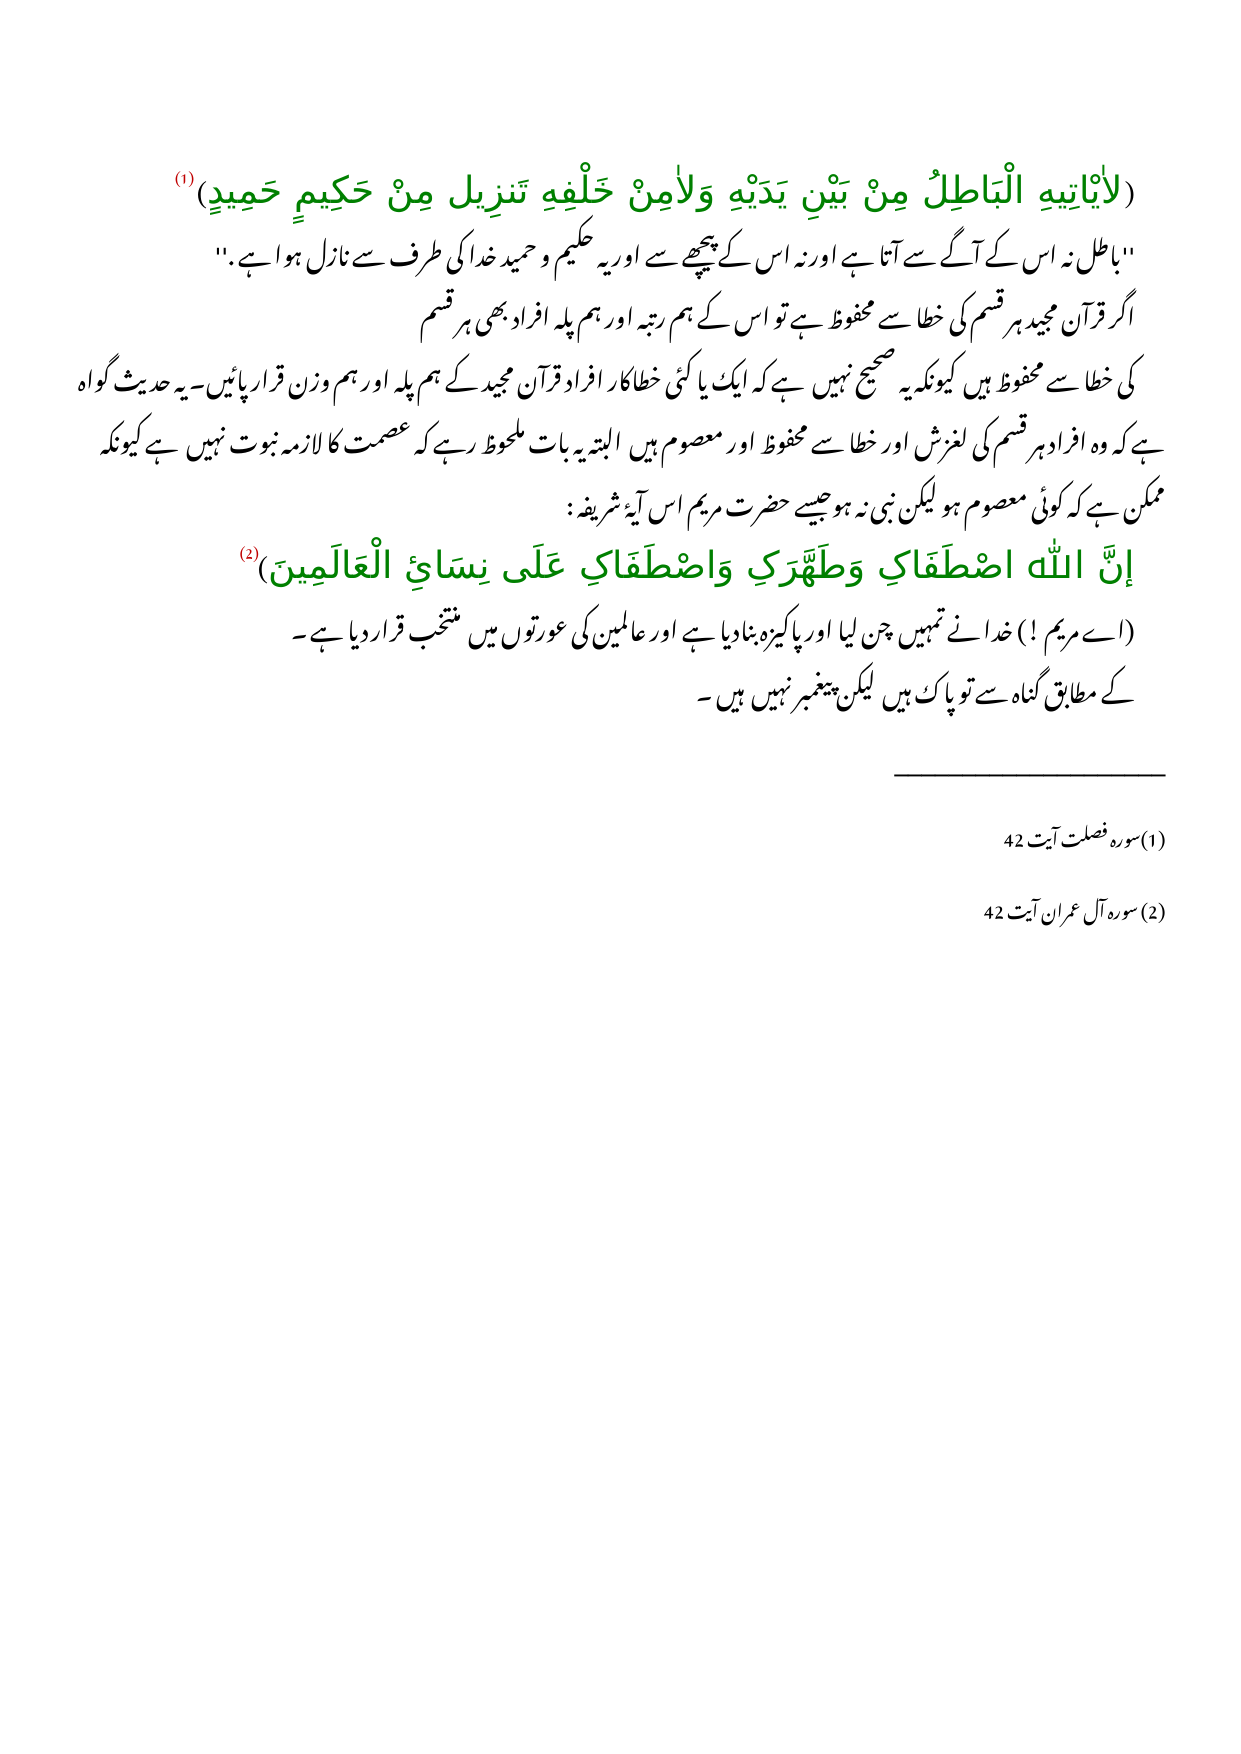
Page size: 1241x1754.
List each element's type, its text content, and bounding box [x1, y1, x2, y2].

text کی خطا سے محفوظ ہیں کیونکہ یہ صحیح نہیں ہے کہ ایک یا کئی خطاکار افراد قرآن مجید کے ہم پلہ اور ہم وزن قرار پائیں۔ یہ حدیث گواہ ہے کہ وہ افراد ہر قسم کی لغزش اور خطا سے محفوظ اور معصوم ہیں البتہ یہ بات ملحوظ رہے کہ عصمت کا لازمہ نبوت نہیں ہے کیونکہ ممکن ہے کہ کوئی معصوم ہو لیکن نبی نہ ہوجیسے حضرت مریم اس آیۂ شریفہ : [75, 344, 1165, 531]
text ____________________ [75, 719, 1165, 786]
text (1)سورہ فصلت آیت 42 [75, 811, 1165, 858]
text (2) سورہ آل عمران آیت 42 [75, 883, 1165, 930]
text کے مطابق گناہ سے تو پاک ہیں لیکن پیغمبر نہیں ہیں ۔ [75, 656, 1165, 719]
text ( لاٰیْاتِیهِ الْبَاطِلُ مِنْ بَیْنِ یَدَیْهِ وَلاٰمِنْ خَلْفِهِ تَنزِیل مِنْ حَکِیمٍ حَمِیدٍ) (1) [75, 156, 1165, 219]
text اگر قرآن مجید ہر قسم کی خطا سے محفوظ ہے تو اس کے ہم رتبہ اور ہم پلہ افراد بھی ہر قسم [75, 281, 1165, 344]
text ''باطل نہ اس کے آگے سے آتا ہے اور نہ اس کے پیچھے سے اور یہ حکیم و حمید خدا کی طرف سے نازل ہوا ہے .'' [75, 219, 1165, 281]
text (اے مریم !) خدا نے تمہیں چن لیا اور پاکیزہ بنادیا ہے اور عالمین کی عورتوں میں منتخب قرار دیا ہے ۔ [75, 594, 1165, 656]
text إنَّ ﷲ اصْطَفَاکِ وَطَهَّرَکِ وَاصْطَفَاکِ عَلَی نِسَائِ الْعَالَمِینَ)(2) [75, 531, 1165, 594]
